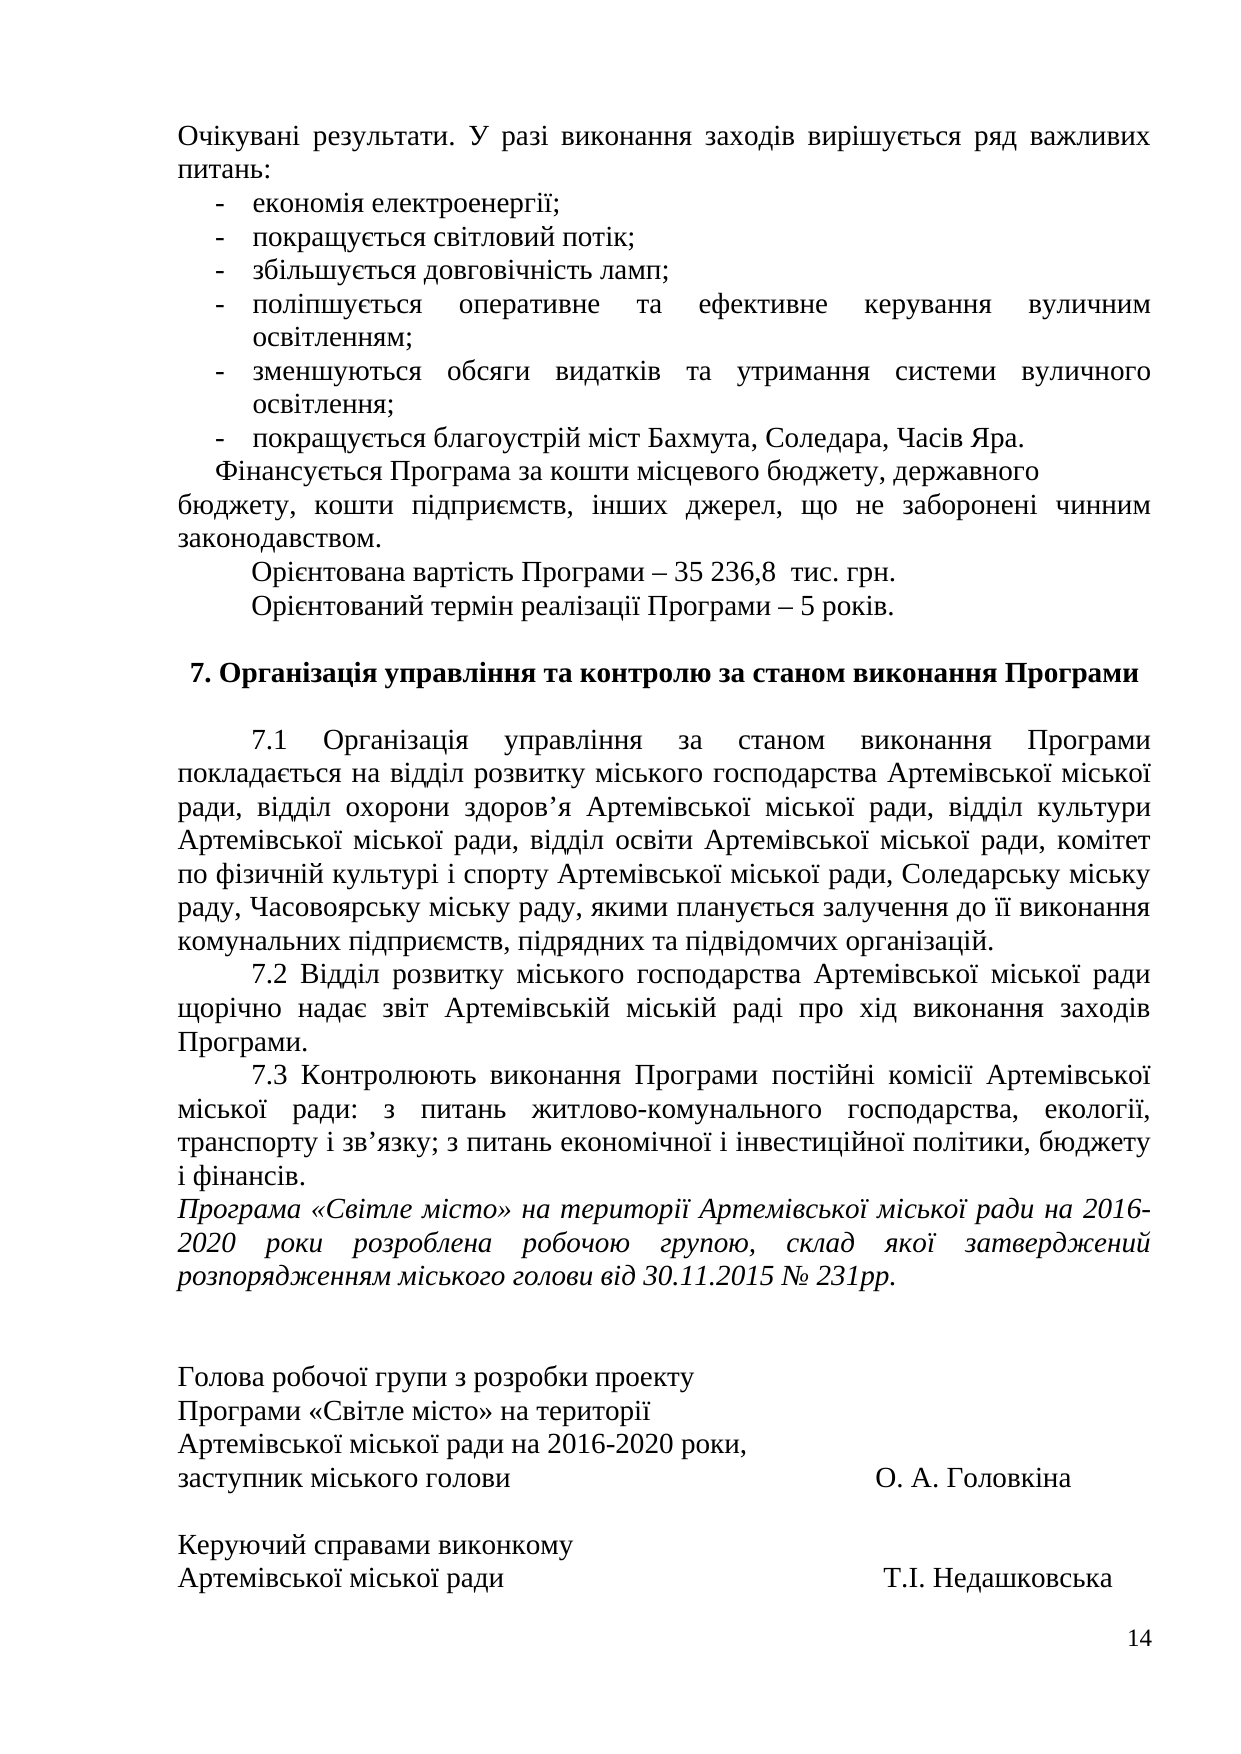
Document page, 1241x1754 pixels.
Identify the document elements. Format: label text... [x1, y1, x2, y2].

text Артемівської міської ради Т.І. Недашковська [177, 1560, 1152, 1594]
text Очікувані результати. У разі виконання заходів вирішується ряд важливих питань: [177, 118, 1152, 185]
list економія електроенергії; [215, 185, 1152, 219]
list поліпшується оперативне та ефективне керування вуличним освітленням; [215, 286, 1152, 353]
text Програма «Світле місто» на території Артемівської міської ради на 2016-2020 роки розроблена робочою групою, склад якої затверджений розпорядженням міського голови від 30.11.2015 № 231рр. [177, 1191, 1152, 1292]
list збільшується довговічність ламп; [215, 252, 1152, 286]
text заступник міського голови О. А. Головкіна [177, 1460, 1152, 1493]
list зменшуються обсяги видатків та утримання системи вуличного освітлення; [215, 353, 1152, 420]
list покращується світловий потік; [215, 219, 1152, 252]
text бюджету, кошти підприємств, інших джерел, що не заборонені чинним законодавством. [177, 487, 1152, 554]
text 7.1 Організація управління за станом виконання Програми покладається на відділ розвитку міського господарства Артемівської міської ради, відділ охорони здоров’я Артемівської міської ради, відділ культури Артемівської міської ради, відділ освіти Артемівської міської ради, комітет по фізичній культурі і спорту Артемівської міської ради, Соледарську міську раду, Часовоярську міську раду, якими планується залучення до її виконання комунальних підприємств, підрядних та підвідомчих організацій. [177, 722, 1152, 957]
text Орієнтований термін реалізації Програми – 5 років. [177, 588, 1152, 621]
text Орієнтована вартість Програми – 35 236,8 тис. грн. [177, 554, 1152, 588]
text 7.3 Контролюють виконання Програми постійні комісії Артемівської міської ради: з питань житлово-комунального господарства, екології, транспорту і зв’язку; з питань економічної і інвестиційної політики, бюджету і фінансів. [177, 1057, 1152, 1191]
text Артемівської міської ради на 2016-2020 роки, [177, 1426, 1152, 1460]
text 7.2 Відділ розвитку міського господарства Артемівської міської ради щорічно надає звіт Артемівській міській раді про хід виконання заходів Програми. [177, 957, 1152, 1057]
text Керуючий справами виконкому [177, 1527, 1152, 1560]
text Голова робочої групи з розробки проекту [177, 1359, 1152, 1393]
text Програми «Світле місто» на території [177, 1393, 1152, 1426]
text Фінансується Програма за кошти місцевого бюджету, державного [215, 453, 1152, 487]
text 7. Організація управління та контролю за станом виконання Програми [177, 655, 1152, 688]
list покращується благоустрій міст Бахмута, Соледара, Часів Яра. [215, 420, 1152, 453]
